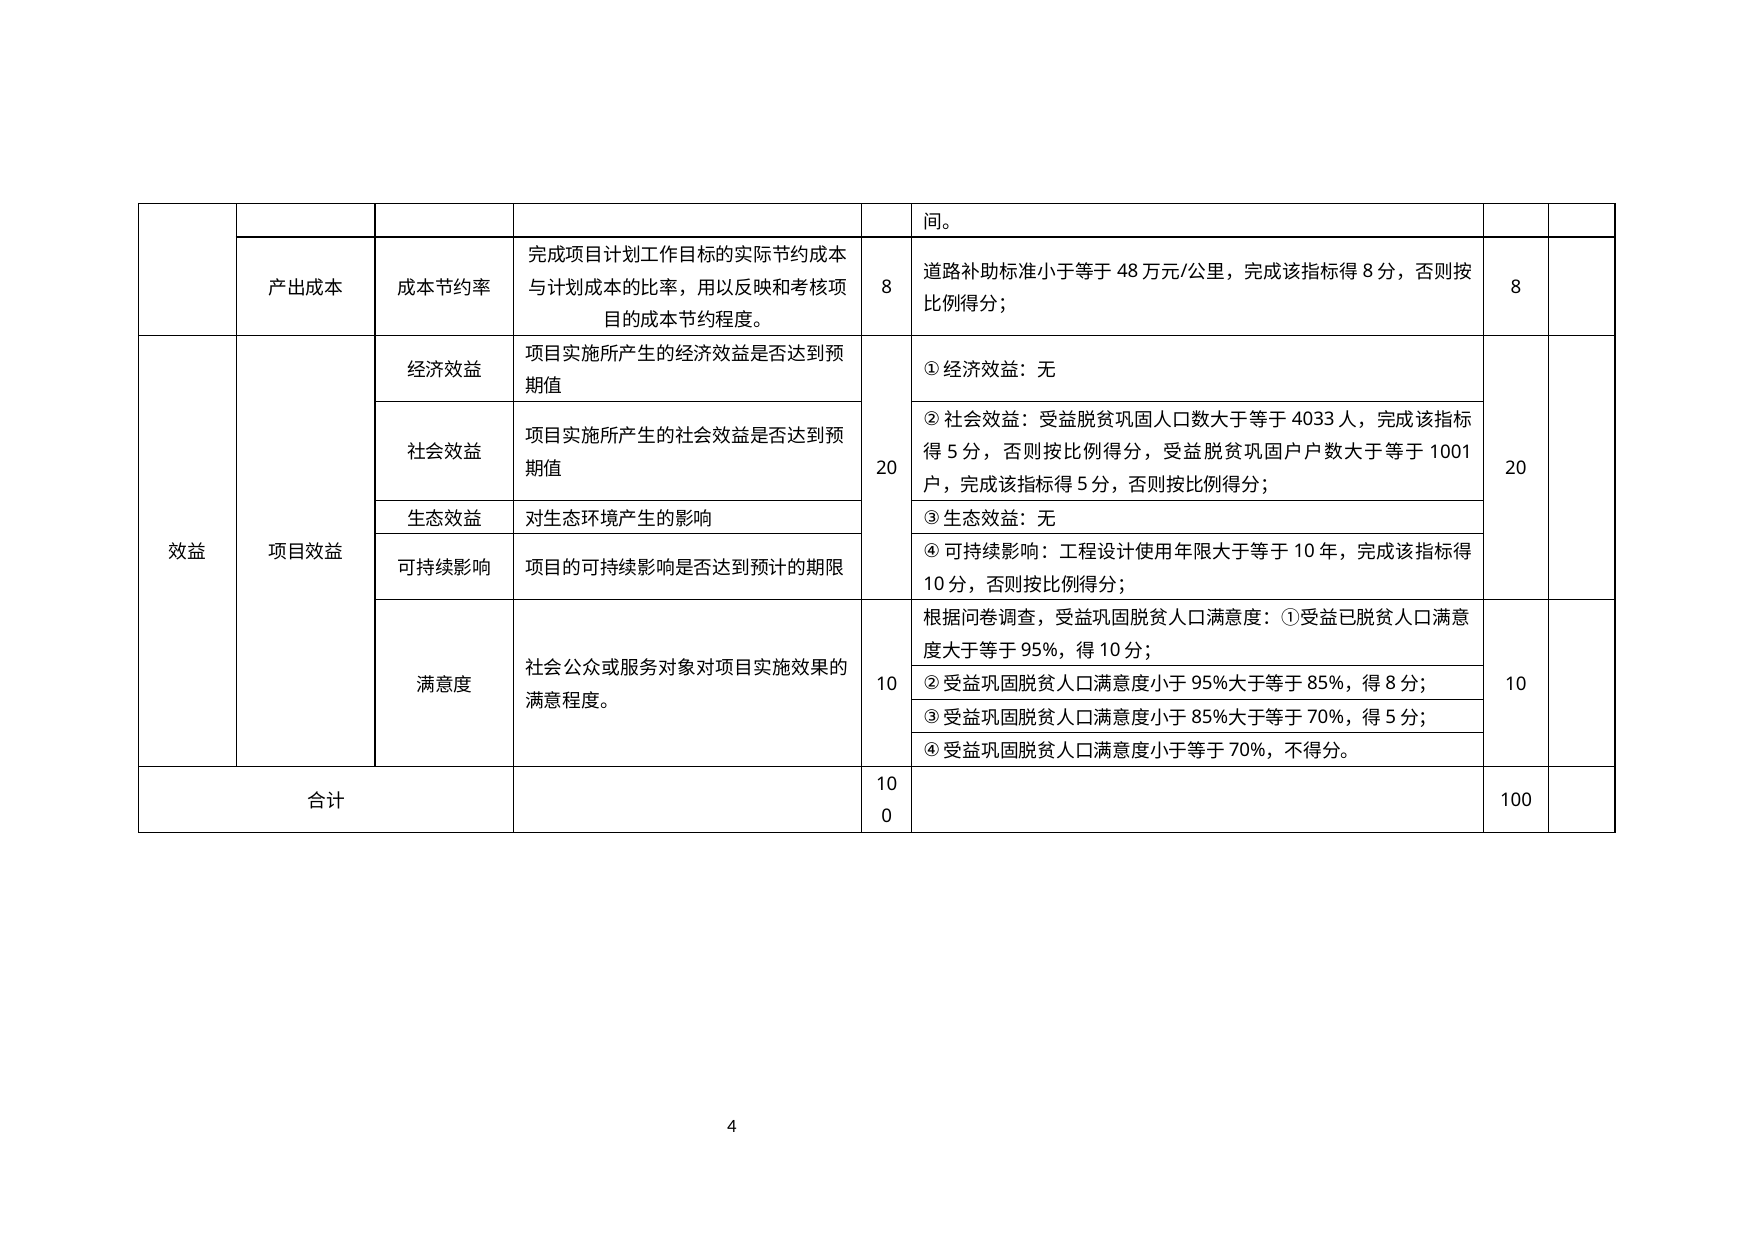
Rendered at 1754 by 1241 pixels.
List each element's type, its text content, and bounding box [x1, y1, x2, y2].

table_cell 项目实施所产生的社会效益是否达到预期值 [514, 402, 861, 499]
table_cell 100 [862, 767, 911, 832]
table_cell 产出成本 [237, 238, 374, 335]
table_cell 根据问卷调查，受益巩固脱贫人口满意度：①受益已脱贫人口满意度大于等于95%，得10分； [912, 600, 1483, 665]
table_cell 8 [1484, 238, 1548, 335]
table_cell 效益 [139, 336, 236, 766]
table_cell 生态效益 [376, 501, 513, 533]
table_cell 10 [1484, 600, 1548, 766]
table_cell ③受益巩固脱贫人口满意度小于85%大于等于70%，得5分； [912, 700, 1483, 732]
table_cell 成本节约率 [376, 238, 513, 335]
table_cell 100 [1484, 767, 1548, 832]
table_cell 项目的可持续影响是否达到预计的期限 [514, 534, 861, 599]
table_cell 20 [1484, 336, 1548, 599]
table_cell ④受益巩固脱贫人口满意度小于等于70%，不得分。 [912, 733, 1483, 766]
table_cell 经济效益 [376, 336, 513, 401]
table_cell [1549, 238, 1614, 335]
table_cell 项目实施所产生的经济效益是否达到预期值 [514, 336, 861, 401]
table_cell 10 [862, 600, 911, 766]
table_cell 社会效益 [376, 402, 513, 499]
table_cell [1549, 336, 1614, 599]
table_cell 合计 [139, 767, 513, 832]
table_cell 社会公众或服务对象对项目实施效果的满意程度。 [514, 600, 861, 766]
table_cell [912, 767, 1483, 832]
table_cell 满意度 [376, 600, 513, 766]
table_cell ①经济效益：无 [912, 336, 1483, 401]
table_cell ②受益巩固脱贫人口满意度小于95%大于等于85%，得8分； [912, 666, 1483, 699]
table_cell 完成项目计划工作目标的实际节约成本与计划成本的比率，用以反映和考核项目的成本节约程度。 [514, 238, 861, 335]
table_cell ②社会效益：受益脱贫巩固人口数大于等于4033人，完成该指标得5分，否则按比例得分，受益脱贫巩固户户数大于等于1001户，完成该指标得5分，否则按比例得分； [912, 402, 1483, 499]
table_cell [1549, 600, 1614, 766]
table_cell 可持续影响 [376, 534, 513, 599]
table_cell 8 [862, 238, 911, 335]
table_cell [912, 204, 1483, 236]
table_cell ③生态效益：无 [912, 501, 1483, 533]
table_cell ④可持续影响：工程设计使用年限大于等于10年，完成该指标得10分，否则按比例得分； [912, 534, 1483, 599]
table_cell [1549, 767, 1614, 832]
table_cell 对生态环境产生的影响 [514, 501, 861, 533]
table_cell 项目效益 [237, 336, 374, 766]
table_cell 道路补助标准小于等于48万元/公里，完成该指标得8分，否则按比例得分； [912, 238, 1483, 335]
table_cell 20 [862, 336, 911, 599]
table_cell [514, 767, 861, 832]
